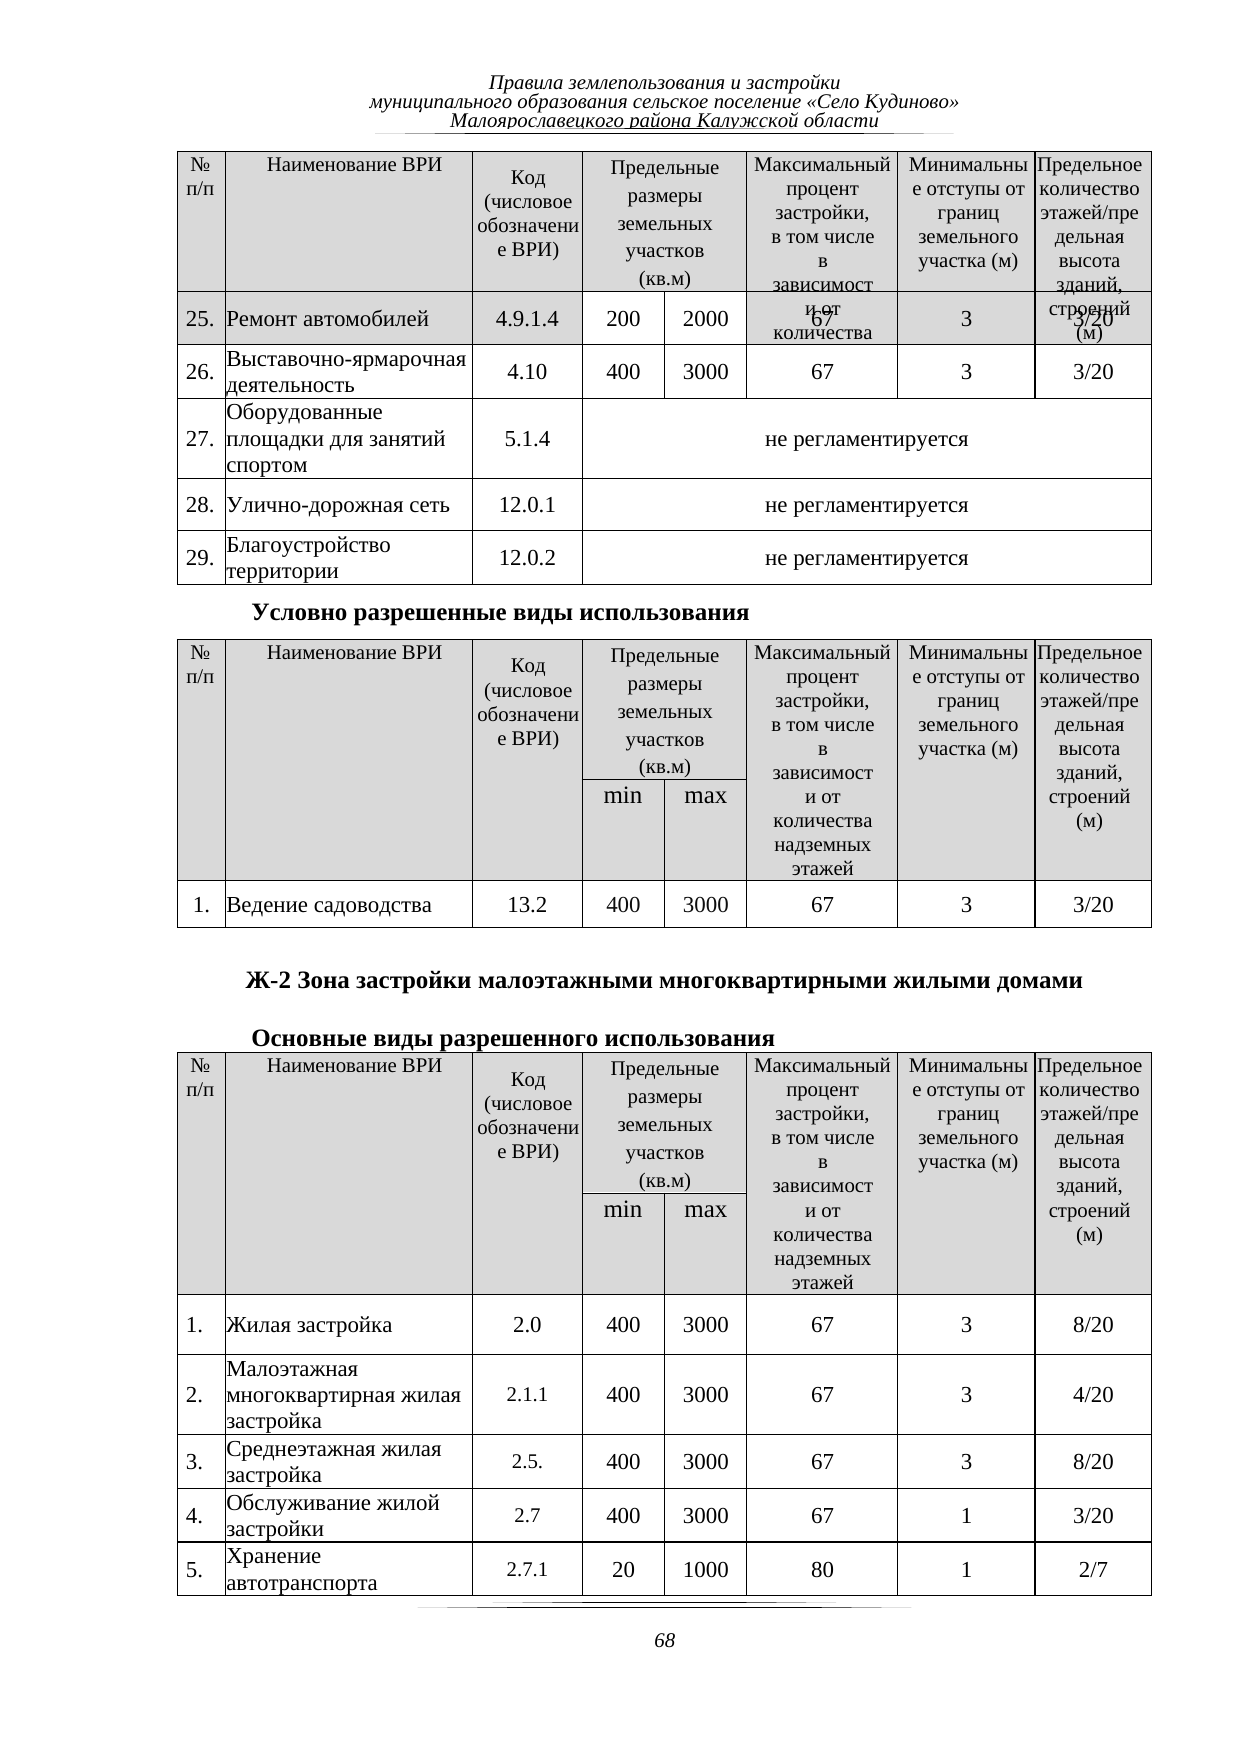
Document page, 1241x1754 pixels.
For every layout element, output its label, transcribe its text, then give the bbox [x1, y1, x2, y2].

table_cell min [583, 1194, 664, 1294]
table_cell Хранение автотранспорта [226, 1543, 472, 1595]
table_cell 80 [747, 1543, 897, 1595]
table_header Наименование ВРИ [226, 152, 472, 291]
table_cell 12.0.1 [473, 479, 582, 530]
table_header № п/п [178, 1053, 225, 1294]
table_cell 8/20 [1036, 1295, 1151, 1354]
table_cell 3/20 [1036, 292, 1151, 344]
table_header Код (числовое обозначение ВРИ) [473, 640, 582, 880]
table_cell 4.10 [473, 345, 582, 397]
table_cell 8/20 [1036, 1435, 1151, 1488]
table_cell 3/20 [1036, 881, 1151, 927]
table_cell не регламентируется [583, 399, 1151, 477]
table_cell 400 [583, 881, 664, 927]
table_cell [178, 292, 225, 344]
table_cell [178, 1295, 225, 1354]
table_cell 1 [898, 1543, 1034, 1595]
table_cell 3000 [665, 1435, 746, 1488]
table_cell 2.0 [473, 1295, 582, 1354]
table_cell 3000 [665, 1295, 746, 1354]
table_header Минимальные отступы от границ земельного участка (м) [898, 640, 1034, 880]
table_cell Ведение садоводства [226, 881, 472, 927]
table_cell 13.2 [473, 881, 582, 927]
table_cell 200 [583, 292, 664, 344]
table_cell 67 [747, 1435, 897, 1488]
table_cell 2/7 [1036, 1543, 1151, 1595]
table_header Предельное количество этажей/предельная высота зданий, строений (м) [1036, 1053, 1151, 1294]
table_cell 67 [747, 345, 897, 397]
text Условно разрешенные виды использования [177, 597, 1152, 626]
table_cell не регламентируется [583, 479, 1151, 530]
table_header Максимальный процент застройки, в том числе в зависимости от количества надземных этажей [747, 640, 897, 880]
table_cell 3 [898, 292, 1034, 344]
table_cell Оборудованные площадки для занятий спортом [226, 399, 472, 477]
table_cell 3000 [665, 1355, 746, 1434]
table_header № п/п [178, 152, 225, 291]
table_cell 67 [747, 1295, 897, 1354]
table_cell 67 [747, 1355, 897, 1434]
table_cell Улично-дорожная сеть [226, 479, 472, 530]
table_cell [178, 531, 225, 584]
table_cell [178, 479, 225, 530]
table_cell 3000 [665, 345, 746, 397]
table_cell 400 [583, 345, 664, 397]
table_header Предельное количество этажей/предельная высота зданий, строений (м) [1036, 640, 1151, 880]
table_cell 2.7.1 [473, 1543, 582, 1595]
table_cell [178, 399, 225, 477]
table_cell 67 [747, 292, 897, 344]
table_cell 400 [583, 1435, 664, 1488]
table_cell [178, 345, 225, 397]
table_cell 3 [898, 881, 1034, 927]
table_cell 67 [747, 881, 897, 927]
text Основные виды разрешенного использования [177, 1023, 1152, 1052]
table_cell Среднеэтажная жилая застройка [226, 1435, 472, 1488]
table_header Минимальные отступы от границ земельного участка (м) [898, 1053, 1034, 1294]
table_cell 20 [583, 1543, 664, 1595]
table_cell 4/20 [1036, 1355, 1151, 1434]
table_cell 2.7 [473, 1489, 582, 1541]
table_header Максимальный процент застройки, в том числе в зависимости от количества надземных этажей [747, 1053, 897, 1294]
table_cell 2.1.1 [473, 1355, 582, 1434]
table_cell min [583, 780, 664, 880]
table_cell 67 [747, 1489, 897, 1541]
table_cell 1000 [665, 1543, 746, 1595]
table_cell 1 [898, 1489, 1034, 1541]
table_header Предельное количество этажей/предельная высота зданий, строений (м) [1036, 152, 1151, 291]
table_header Предельные размеры земельных участков (кв.м) [583, 152, 746, 291]
table_cell 3 [898, 345, 1034, 397]
table_cell 2000 [665, 292, 746, 344]
table_cell 4.9.1.4 [473, 292, 582, 344]
table_cell max [665, 780, 746, 880]
table_cell 400 [583, 1295, 664, 1354]
table_cell 3000 [665, 881, 746, 927]
table_cell 3/20 [1036, 345, 1151, 397]
table_header № п/п [178, 640, 225, 880]
table_header Предельные размеры земельных участков (кв.м) [583, 640, 746, 779]
table_cell 5.1.4 [473, 399, 582, 477]
table_cell [178, 1355, 225, 1434]
table_cell 3 [898, 1435, 1034, 1488]
table_cell max [665, 1194, 746, 1294]
table_header Минимальные отступы от границ земельного участка (м) [898, 152, 1034, 291]
table_cell 400 [583, 1355, 664, 1434]
table_header Наименование ВРИ [226, 640, 472, 880]
table_cell 3/20 [1036, 1489, 1151, 1541]
table_header Наименование ВРИ [226, 1053, 472, 1294]
table_cell 400 [583, 1489, 664, 1541]
table_cell 2.5. [473, 1435, 582, 1488]
table_header Максимальный процент застройки, в том числе в зависимости от количества надземных этажей [747, 152, 897, 291]
table_cell 1. [178, 881, 225, 927]
table_header Код (числовое обозначение ВРИ) [473, 152, 582, 291]
table_cell не регламентируется [583, 531, 1151, 584]
table_cell Благоустройство территории [226, 531, 472, 584]
table_cell Жилая застройка [226, 1295, 472, 1354]
table_cell Выставочно-ярмарочная деятельность [226, 345, 472, 397]
table_cell 3000 [665, 1489, 746, 1541]
table_cell Ремонт автомобилей [226, 292, 472, 344]
table_header Код (числовое обозначение ВРИ) [473, 1053, 582, 1294]
table_cell 12.0.2 [473, 531, 582, 584]
table_cell Обслуживание жилой застройки [226, 1489, 472, 1541]
table_header Предельные размеры земельных участков (кв.м) [583, 1053, 746, 1192]
table_cell 3 [898, 1355, 1034, 1434]
table_cell [178, 1543, 225, 1595]
table_cell [178, 1489, 225, 1541]
table_cell Малоэтажная многоквартирная жилая застройка [226, 1355, 472, 1434]
subtitle Ж-2 Зона застройки малоэтажными многоквартирными жилыми домами [177, 965, 1152, 994]
table_cell 3 [898, 1295, 1034, 1354]
table_cell [178, 1435, 225, 1488]
